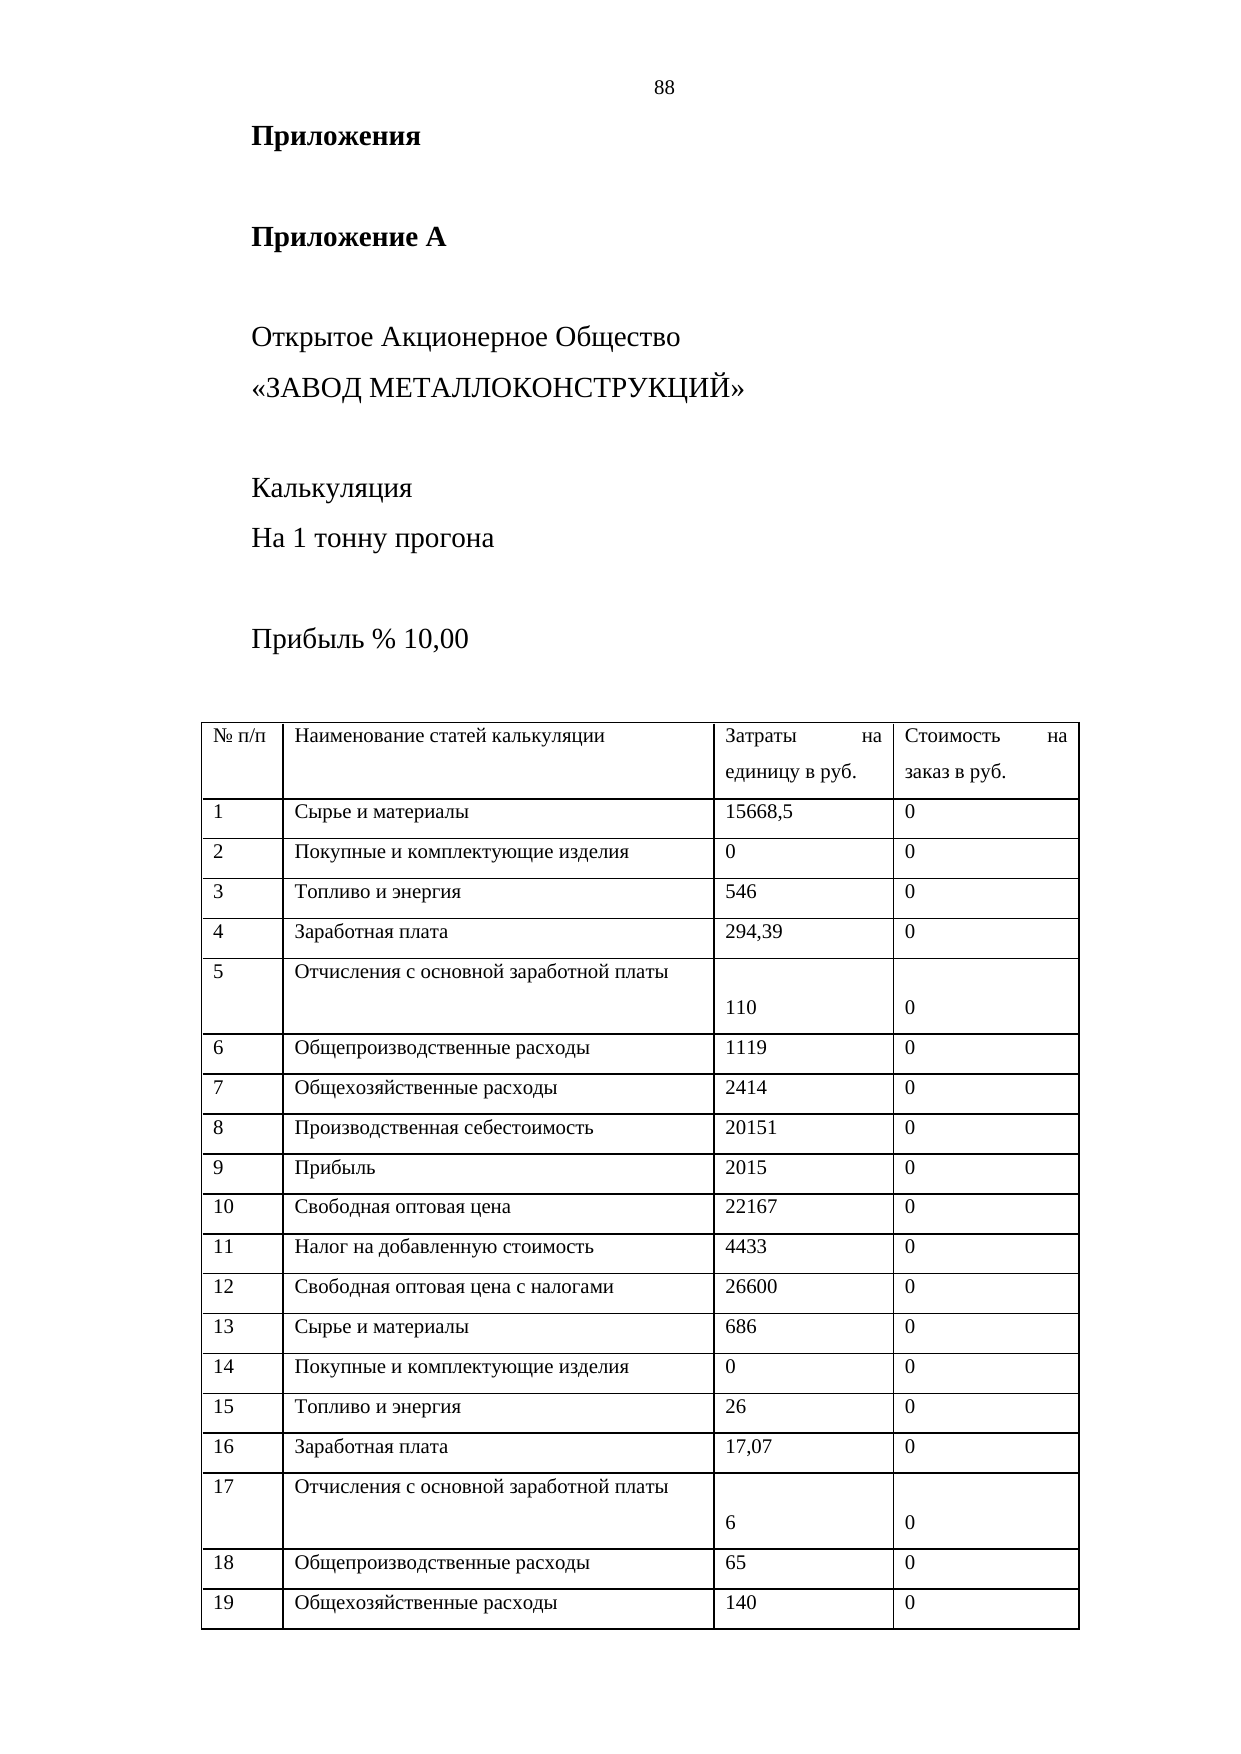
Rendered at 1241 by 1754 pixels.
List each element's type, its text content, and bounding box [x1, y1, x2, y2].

table_cell Свободная оптовая цена [284, 1195, 713, 1233]
table_cell 1 [202, 799, 282, 838]
table_cell 686 [715, 1314, 893, 1352]
text Приложение А [177, 219, 1152, 252]
text Калькуляция [177, 470, 1152, 504]
table_cell 0 [894, 1155, 1078, 1193]
table_cell Заработная плата [284, 919, 713, 957]
table_cell 18 [202, 1549, 282, 1588]
table_cell 2414 [715, 1075, 893, 1113]
table_cell 0 [894, 1394, 1078, 1432]
table_cell 0 [894, 1235, 1078, 1273]
table_cell 19 [202, 1589, 282, 1628]
table_header Стоимость на заказ в руб. [894, 723, 1078, 798]
table_cell Топливо и энергия [284, 1394, 713, 1432]
table_cell 13 [202, 1314, 282, 1352]
table_cell 65 [715, 1550, 893, 1588]
text Открытое Акционерное Общество [177, 319, 1152, 353]
table_cell 110 [715, 959, 893, 1033]
table_cell 17 [202, 1473, 282, 1548]
table_cell 14 [202, 1354, 282, 1392]
table_header № п/п [202, 723, 283, 798]
table_cell 10 [202, 1194, 282, 1233]
table_cell 8 [202, 1114, 282, 1153]
table_cell 0 [894, 1274, 1078, 1313]
table_cell 5 [202, 959, 282, 1033]
table_cell 6 [202, 1034, 282, 1073]
table_cell 0 [894, 1590, 1078, 1628]
table_cell 0 [894, 1474, 1078, 1548]
table_header Наименование статей калькуляции [284, 723, 714, 798]
table_cell 2015 [715, 1155, 893, 1193]
table_cell 0 [894, 1550, 1078, 1588]
table_cell 20151 [715, 1115, 893, 1153]
table_cell 0 [894, 1314, 1078, 1352]
table_cell 9 [202, 1154, 282, 1193]
table_header Затраты на единицу в руб. [715, 723, 893, 798]
table_cell 6 [715, 1474, 893, 1548]
table_cell 0 [894, 1115, 1078, 1153]
table_cell 0 [894, 1354, 1078, 1392]
table_cell 3 [202, 879, 282, 917]
table_cell 0 [894, 1434, 1078, 1472]
table_cell 4 [202, 919, 282, 957]
table_cell 4433 [715, 1235, 893, 1273]
table_cell 0 [894, 919, 1078, 957]
table_cell 0 [894, 800, 1078, 838]
table_cell Свободная оптовая цена с налогами [284, 1274, 713, 1313]
table_cell Сырье и материалы [284, 1314, 713, 1352]
table_cell 0 [715, 1354, 893, 1392]
table_cell Общехозяйственные расходы [284, 1075, 713, 1113]
table_cell 26 [715, 1394, 893, 1432]
table_cell 546 [715, 879, 893, 917]
table_cell 0 [894, 1075, 1078, 1113]
table_cell 0 [894, 839, 1078, 878]
table_cell Общехозяйственные расходы [284, 1590, 713, 1628]
table_cell 11 [202, 1234, 282, 1273]
table_cell 0 [894, 1195, 1078, 1233]
table_cell 17,07 [715, 1434, 893, 1472]
table_cell 22167 [715, 1195, 893, 1233]
table_cell 294,39 [715, 919, 893, 957]
table_cell Общепроизводственные расходы [284, 1035, 713, 1073]
table_cell 0 [894, 1035, 1078, 1073]
table_cell 16 [202, 1433, 282, 1472]
text Прибыль % 10,00 [177, 621, 1152, 655]
table_cell 7 [202, 1074, 282, 1113]
text На 1 тонну прогона [177, 521, 1152, 554]
table_cell 26600 [715, 1274, 893, 1313]
table_cell Заработная плата [284, 1434, 713, 1472]
table_cell 15668,5 [715, 800, 893, 838]
table_cell 1119 [715, 1035, 893, 1073]
table_cell Прибыль [284, 1155, 713, 1193]
table_cell Покупные и комплектующие изделия [284, 839, 713, 878]
table_cell Производственная себестоимость [284, 1115, 713, 1153]
table_cell Отчисления с основной заработной платы [284, 959, 713, 1033]
table_cell 0 [715, 839, 893, 878]
text «ЗАВОД МЕТАЛЛОКОНСТРУКЦИЙ» [177, 370, 1152, 403]
text Приложения [177, 118, 1152, 152]
table_cell Покупные и комплектующие изделия [284, 1354, 713, 1392]
table_cell 15 [202, 1394, 282, 1432]
table_cell Сырье и материалы [284, 800, 713, 838]
table_cell 2 [202, 839, 282, 878]
table_cell Налог на добавленную стоимость [284, 1235, 713, 1273]
table_cell Отчисления с основной заработной платы [284, 1474, 713, 1548]
table_cell 0 [894, 879, 1078, 917]
table_cell Топливо и энергия [284, 879, 713, 917]
table_cell Общепроизводственные расходы [284, 1550, 713, 1588]
table_cell 0 [894, 959, 1078, 1033]
table_cell 140 [715, 1590, 893, 1628]
table_cell 12 [202, 1274, 282, 1313]
